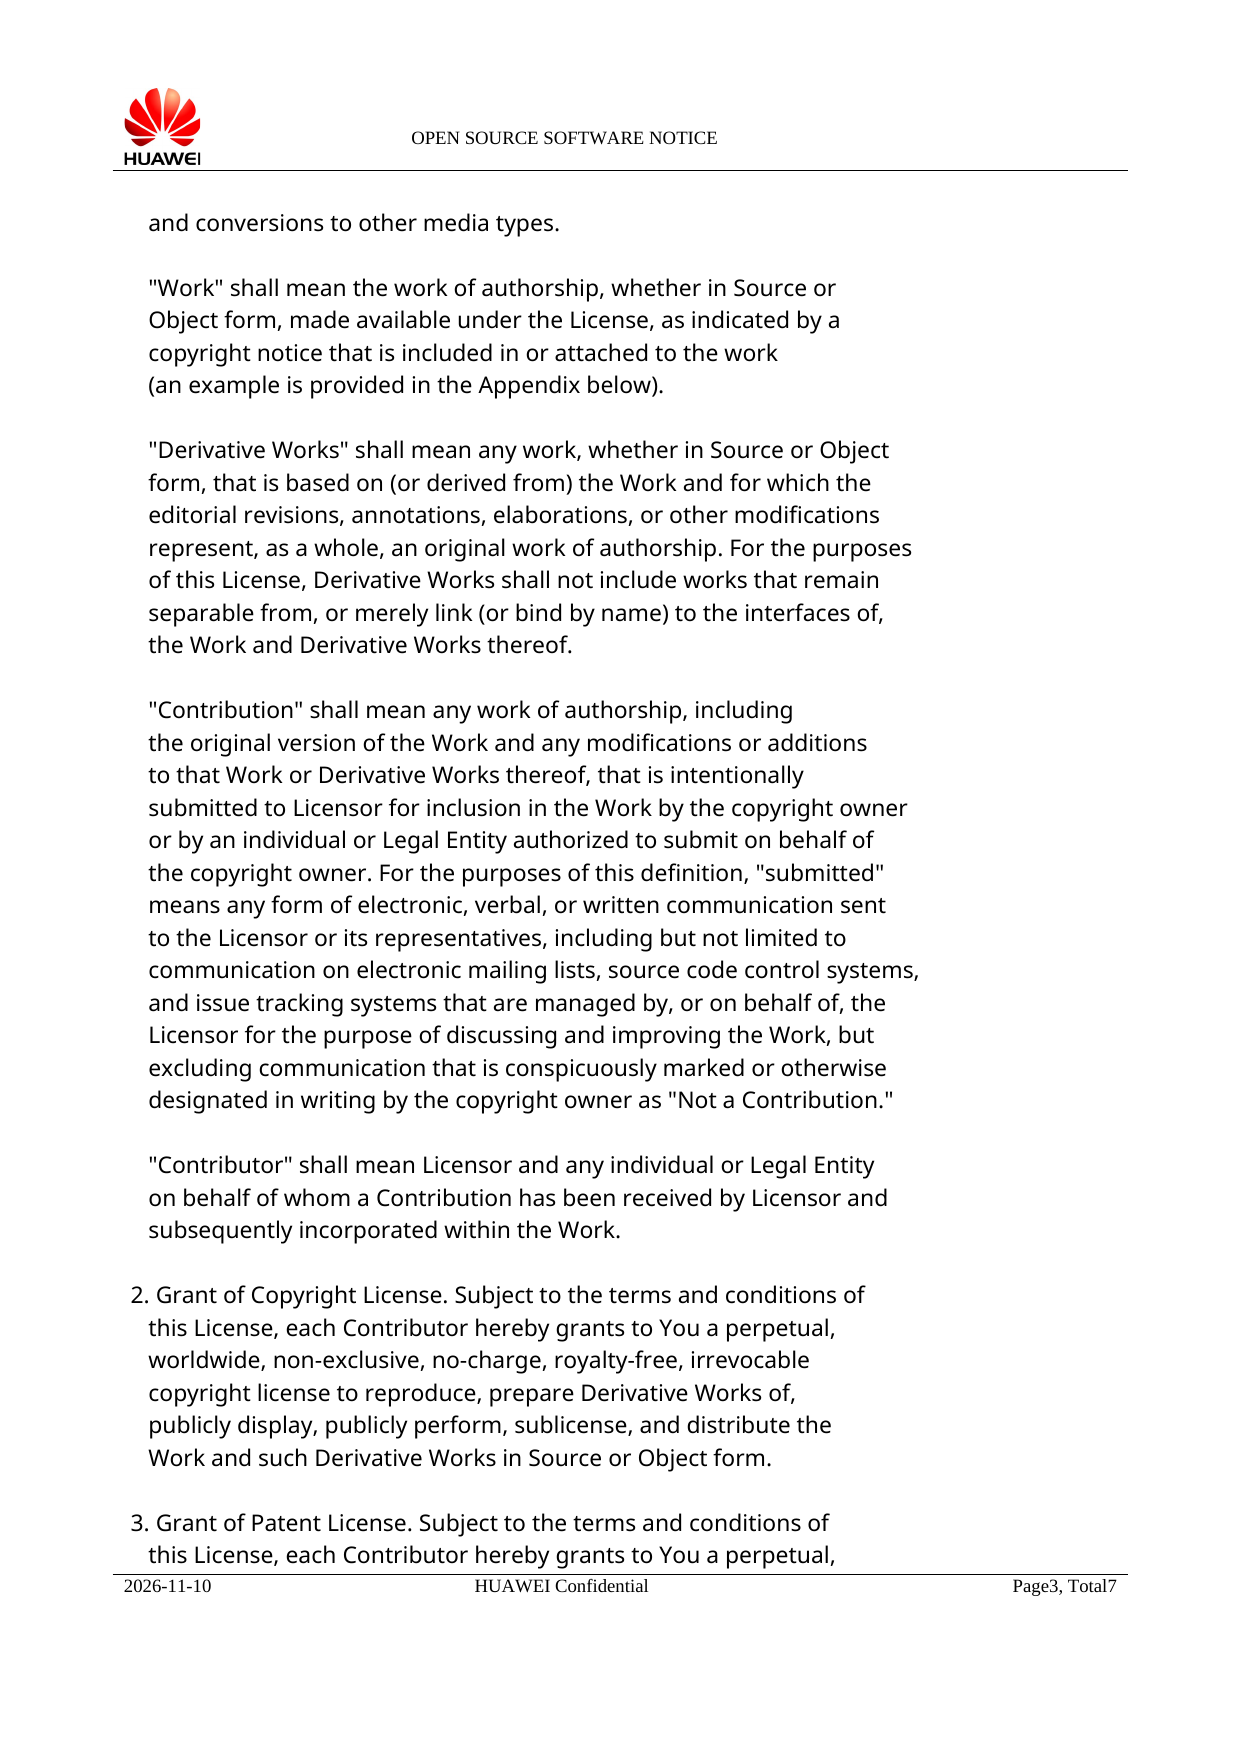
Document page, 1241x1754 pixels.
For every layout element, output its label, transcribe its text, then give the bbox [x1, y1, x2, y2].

text "Derivative Works" shall mean any work, whether in Source or Object [112, 434, 1128, 466]
text publicly display, publicly perform, sublicense, and distribute the [112, 1409, 1128, 1441]
text worldwide, non-exclusive, no-charge, royalty-free, irrevocable [112, 1344, 1128, 1376]
text (an example is provided in the Appendix below). [112, 369, 1128, 401]
text designated in writing by the copyright owner as "Not a Contribution." [112, 1084, 1128, 1116]
text means any form of electronic, verbal, or written communication sent [112, 889, 1128, 921]
text on behalf of whom a Contribution has been received by Licensor and [112, 1181, 1128, 1214]
text the Work and Derivative Works thereof. [112, 629, 1128, 661]
text 2. Grant of Copyright License. Subject to the terms and conditions of [112, 1279, 1128, 1311]
text copyright notice that is included in or attached to the work [112, 336, 1128, 369]
text and conversions to other media types. [112, 206, 1128, 239]
text of this License, Derivative Works shall not include works that remain [112, 564, 1128, 596]
text to that Work or Derivative Works thereof, that is intentionally [112, 759, 1128, 791]
text the original version of the Work and any modifications or additions [112, 726, 1128, 759]
text and issue tracking systems that are managed by, or on behalf of, the [112, 986, 1128, 1019]
text Licensor for the purpose of discussing and improving the Work, but [112, 1019, 1128, 1051]
picture [124, 88, 201, 165]
text to the Licensor or its representatives, including but not limited to [112, 921, 1128, 954]
text represent, as a whole, an original work of authorship. For the purposes [112, 531, 1128, 564]
text excluding communication that is conspicuously marked or otherwise [112, 1051, 1128, 1084]
text or by an individual or Legal Entity authorized to submit on behalf of [112, 824, 1128, 856]
text Work and such Derivative Works in Source or Object form. [112, 1441, 1128, 1474]
text copyright license to reproduce, prepare Derivative Works of, [112, 1376, 1128, 1409]
text submitted to Licensor for inclusion in the Work by the copyright owner [112, 791, 1128, 824]
text this License, each Contributor hereby grants to You a perpetual, [112, 1311, 1128, 1344]
text this License, each Contributor hereby grants to You a perpetual, [112, 1539, 1128, 1571]
text "Contributor" shall mean Licensor and any individual or Legal Entity [112, 1149, 1128, 1181]
text form, that is based on (or derived from) the Work and for which the [112, 466, 1128, 499]
text 3. Grant of Patent License. Subject to the terms and conditions of [112, 1506, 1128, 1539]
text subsequently incorporated within the Work. [112, 1214, 1128, 1246]
text separable from, or merely link (or bind by name) to the interfaces of, [112, 596, 1128, 629]
text communication on electronic mailing lists, source code control systems, [112, 954, 1128, 986]
text the copyright owner. For the purposes of this definition, "submitted" [112, 856, 1128, 889]
text "Work" shall mean the work of authorship, whether in Source or [112, 271, 1128, 304]
text editorial revisions, annotations, elaborations, or other modifications [112, 499, 1128, 531]
text Object form, made available under the License, as indicated by a [112, 304, 1128, 336]
text "Contribution" shall mean any work of authorship, including [112, 694, 1128, 726]
